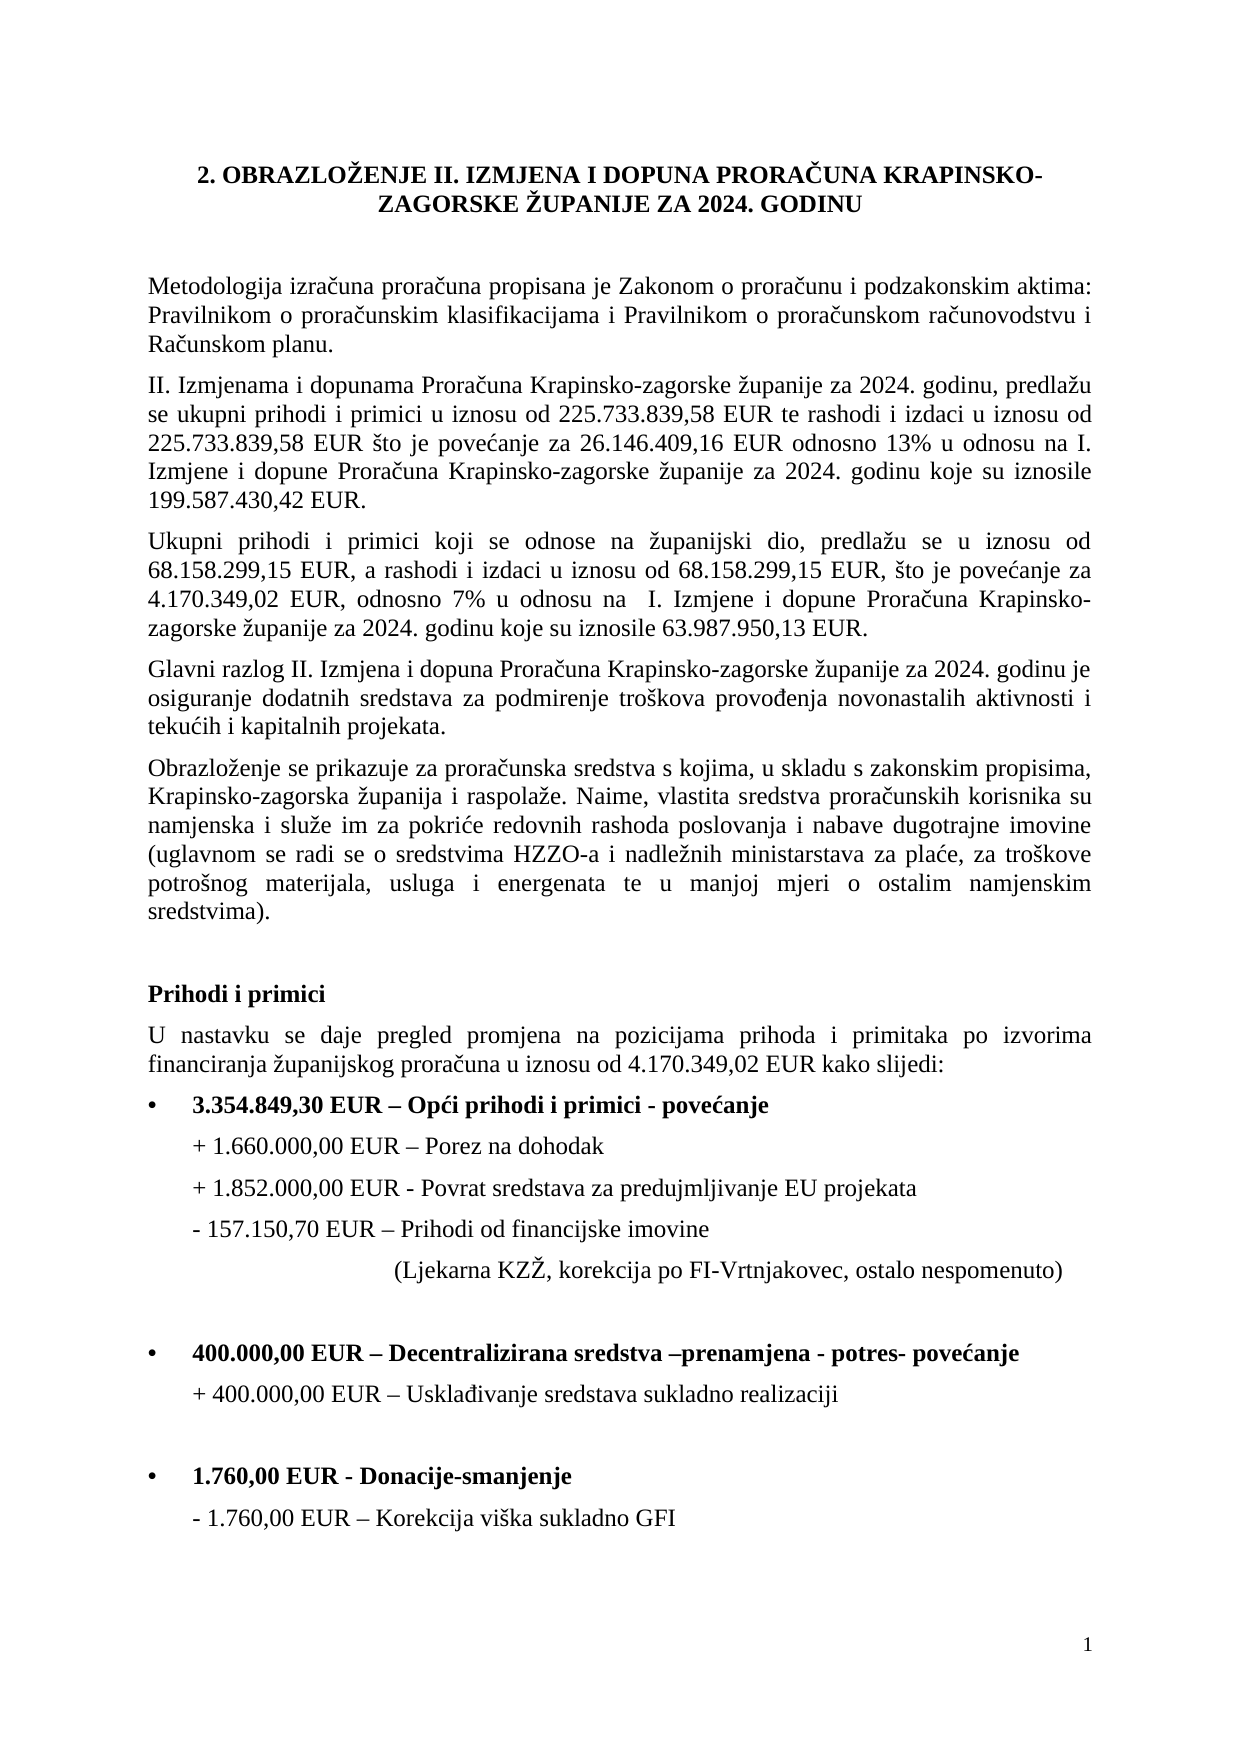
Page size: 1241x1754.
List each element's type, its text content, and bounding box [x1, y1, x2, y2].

text - 1.760,00 EUR – Korekcija viška sukladno GFI [148, 1503, 1093, 1531]
text osiguranje dodatnih sredstava za podmirenje troškova provođenja novonastalih aktivnosti i tekućih i kapitalnih projekata. [148, 683, 1093, 740]
text • 3.354.849,30 EUR – Opći prihodi i primici - povećanje [148, 1090, 1093, 1119]
text II. Izmjenama i dopunama Proračuna Krapinsko-zagorske županije za 2024. godinu, predlažu se ukupni prihodi i primici u iznosu od 225.733.839,58 EUR te rashodi i izdaci u iznosu od 225.733.839,58 EUR što je povećanje za 26.146.409,16 EUR odnosno 13% u odnosu na I. Izmjene i dopune Proračuna Krapinsko-zagorske županije za 2024. godinu koje su iznosile 199.587.430,42 EUR. [148, 370, 1093, 514]
list 400.000,00 EUR – Decentralizirana sredstva –prenamjena - potres- povećanje [148, 1338, 1093, 1366]
text Glavni razlog II. Izmjena i dopuna Proračuna Krapinsko-zagorske županije za 2024. godinu je [148, 654, 1093, 683]
text - 157.150,70 EUR – Prihodi od financijske imovine [148, 1214, 1093, 1243]
text Metodologija izračuna proračuna propisana je Zakonom o proračunu i podzakonskim aktima: Pravilnikom o proračunskim klasifikacijama i Pravilnikom o proračunskom računovodstvu i Računskom planu. [148, 271, 1093, 358]
text (Ljekarna KZŽ, korekcija po FI-Vrtnjakovec, ostalo nespomenuto) [148, 1255, 1093, 1284]
text + 400.000,00 EUR – Usklađivanje sredstava sukladno realizaciji [148, 1379, 1093, 1408]
text • 1.760,00 EUR - Donacije-smanjenje [148, 1461, 1093, 1490]
text + 1.852.000,00 EUR - Povrat sredstava za predujmljivanje EU projekata [148, 1173, 1093, 1201]
text U nastavku se daje pregled promjena na pozicijama prihoda i primitaka po izvorima financiranja županijskog proračuna u iznosu od 4.170.349,02 EUR kako slijedi: [148, 1020, 1093, 1078]
text Obrazloženje se prikazuje za proračunska sredstva s kojima, u skladu s zakonskim propisima, Krapinsko-zagorska županija i raspolaže. Naime, vlastita sredstva proračunskih korisnika su namjenska i služe im za pokriće redovnih rashoda poslovanja i nabave dugotrajne imovine (uglavnom se radi se o sredstvima HZZO-a i nadležnih ministarstava za plaće, za troškove potrošnog materijala, usluga i energenata te u manjoj mjeri o ostalim namjenskim sredstvima). [148, 753, 1093, 925]
text + 1.660.000,00 EUR – Porez na dohodak [148, 1131, 1093, 1160]
text 2. OBRAZLOŽENJE II. IZMJENA I DOPUNA PRORAČUNA KRAPINSKO-ZAGORSKE ŽUPANIJE ZA 2024. GODINU [148, 160, 1093, 218]
text Prihodi i primici [148, 979, 1093, 1008]
text Ukupni prihodi i primici koji se odnose na županijski dio, predlažu se u iznosu od 68.158.299,15 EUR, a rashodi i izdaci u iznosu od 68.158.299,15 EUR, što je povećanje za 4.170.349,02 EUR, odnosno 7% u odnosu na I. Izmjene i dopune Proračuna Krapinsko-zagorske županije za 2024. godinu koje su iznosile 63.987.950,13 EUR. [148, 526, 1093, 641]
